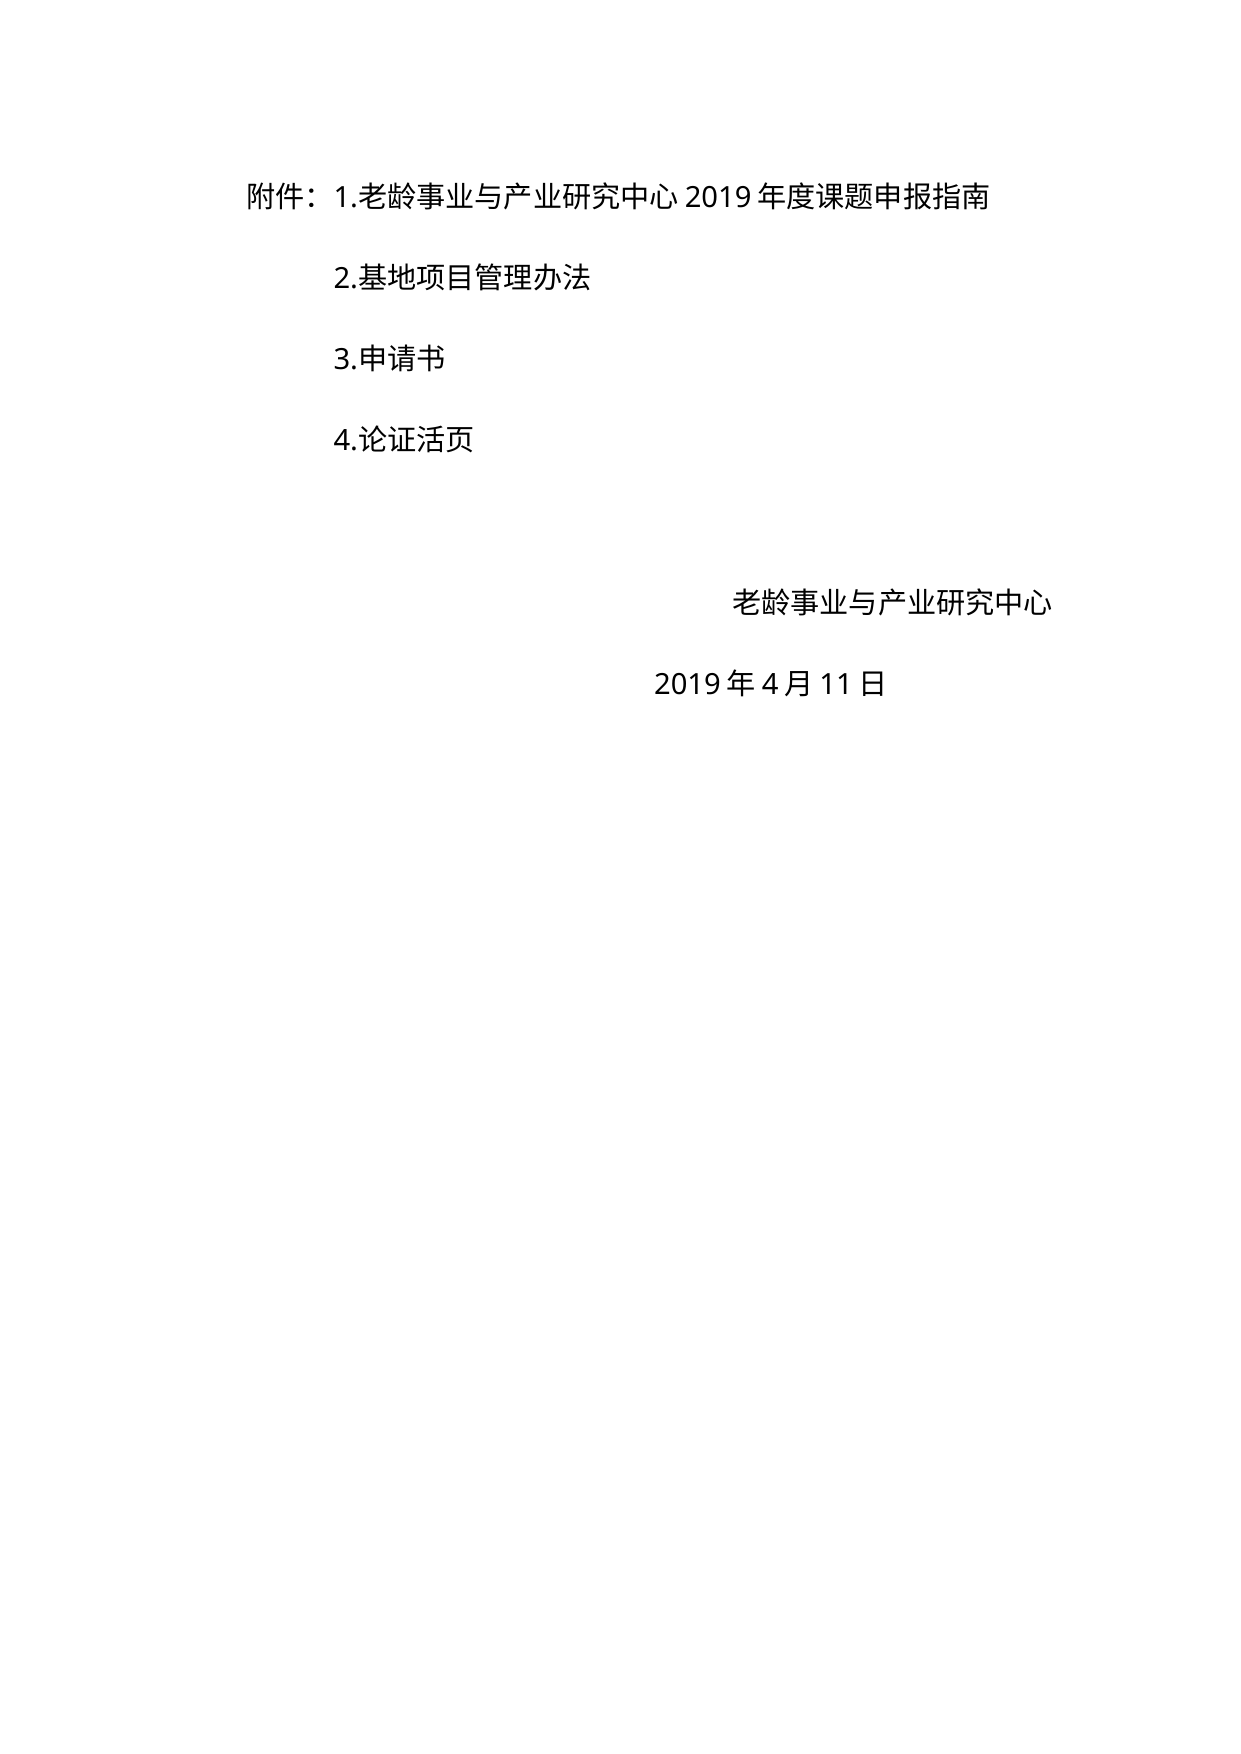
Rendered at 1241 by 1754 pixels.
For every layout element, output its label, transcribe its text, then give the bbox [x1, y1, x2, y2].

list 2.基地项目管理办法 [333, 243, 1053, 308]
text 附件：1.老龄事业与产业研究中心2019年度课题申报指南 [187, 162, 1053, 227]
text 2019年4月11日 [187, 649, 1053, 714]
text 老龄事业与产业研究中心 [187, 568, 1053, 633]
list 3.申请书 [333, 324, 1053, 389]
list 4.论证活页 [333, 406, 1053, 471]
